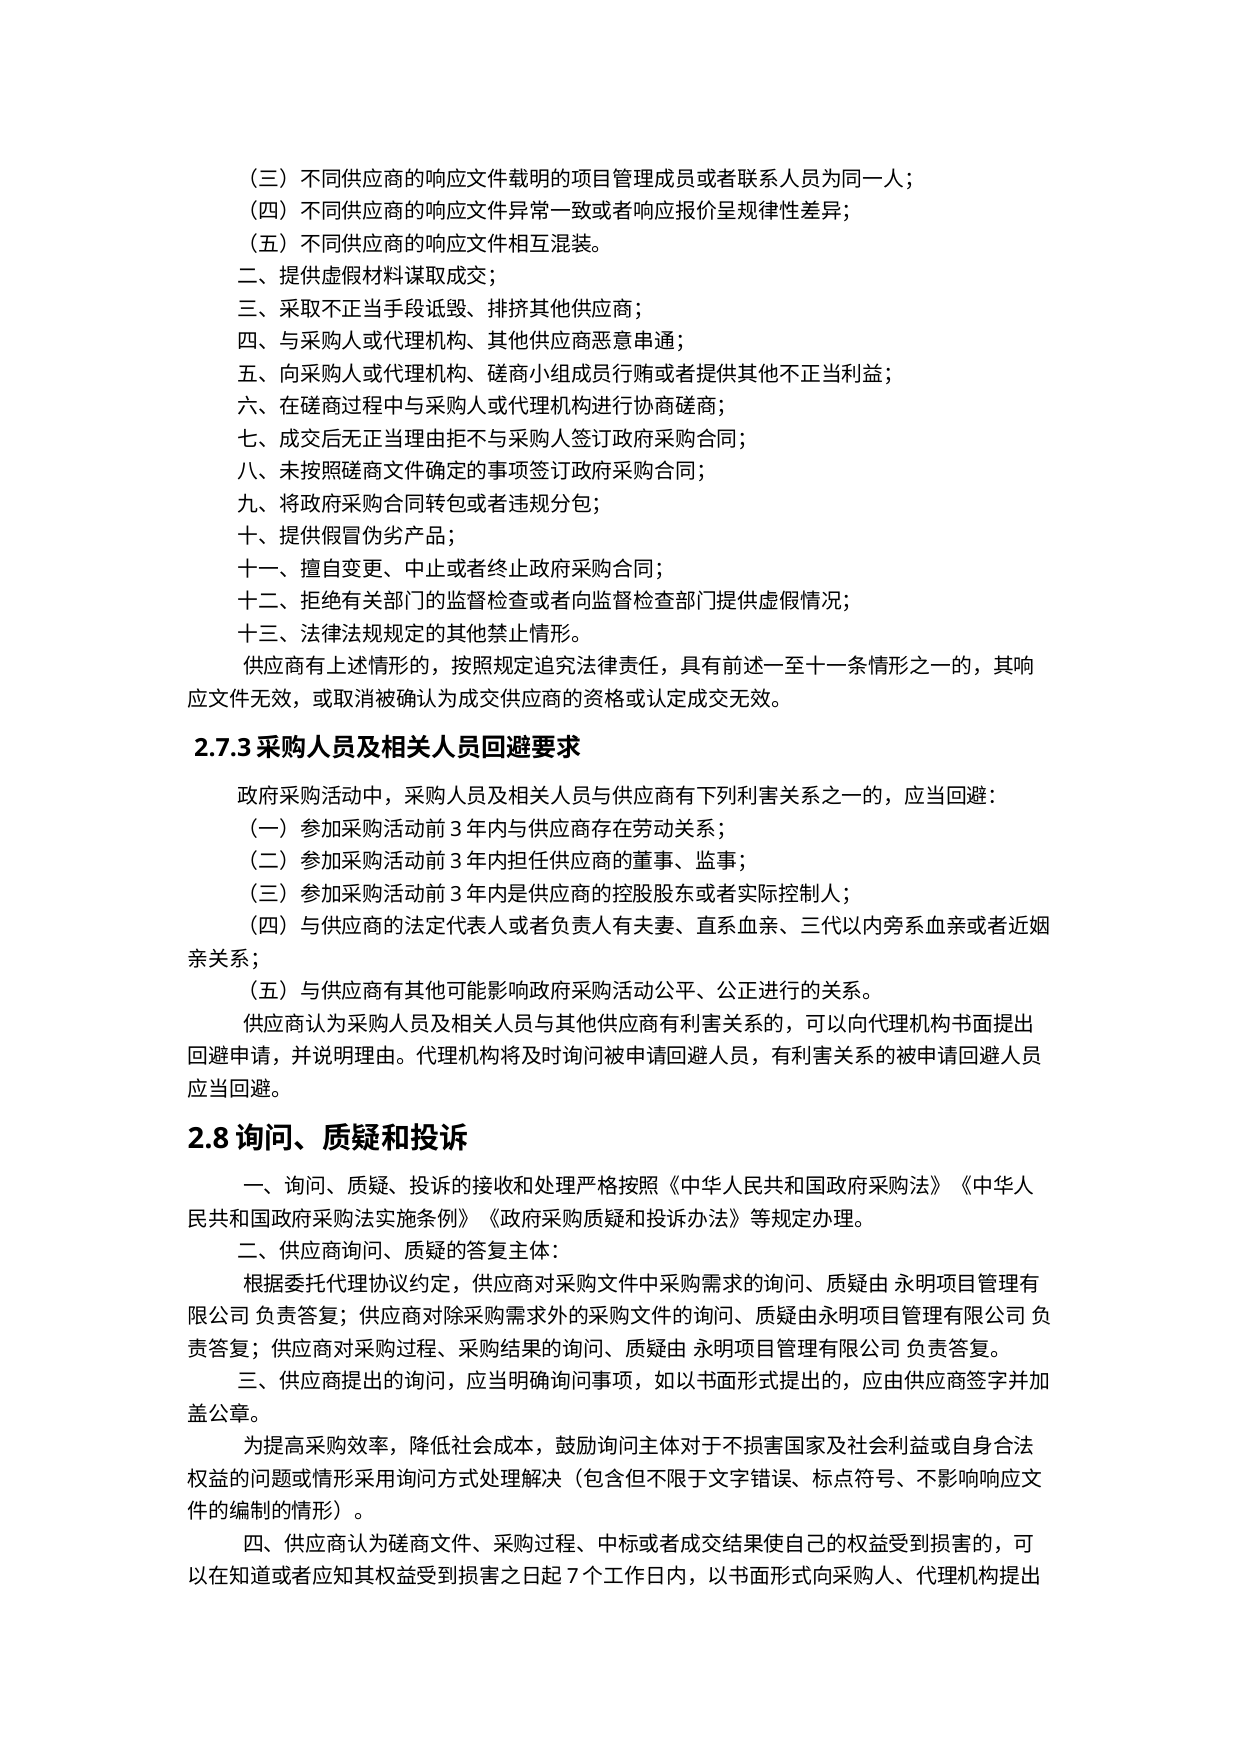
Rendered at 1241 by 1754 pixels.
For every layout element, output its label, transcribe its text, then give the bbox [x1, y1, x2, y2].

text 九、将政府采购合同转包或者违规分包； [187, 487, 1053, 519]
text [187, 1527, 1053, 1592]
text 2.7.3采购人员及相关人员回避要求 [187, 714, 1053, 779]
text 二、供应商询问、质疑的答复主体： [187, 1234, 1053, 1267]
text 供应商认为采购人员及相关人员与其他供应商有利害关系的，可以向代理机构书面提出回避申请，并说明理由。代理机构将及时询问被申请回避人员，有利害关系的被申请回避人员应当回避。 [187, 1007, 1053, 1104]
text 四、与采购人或代理机构、其他供应商恶意串通； [187, 324, 1053, 357]
text 十三、法律法规规定的其他禁止情形。 [187, 617, 1053, 649]
text 十一、擅自变更、中止或者终止政府采购合同； [187, 552, 1053, 584]
text （三）不同供应商的响应文件载明的项目管理成员或者联系人员为同一人； [187, 162, 1053, 194]
text 供应商有上述情形的，按照规定追究法律责任，具有前述一至十一条情形之一的，其响应文件无效，或取消被确认为成交供应商的资格或认定成交无效。 [187, 649, 1053, 714]
text 一、询问、质疑、投诉的接收和处理严格按照《中华人民共和国政府采购法》《中华人民共和国政府采购法实施条例》《政府采购质疑和投诉办法》等规定办理。 [187, 1169, 1053, 1234]
text 2.8询问、质疑和投诉 [187, 1104, 1053, 1169]
text 十二、拒绝有关部门的监督检查或者向监督检查部门提供虚假情况； [187, 584, 1053, 617]
text （三）参加采购活动前3年内是供应商的控股股东或者实际控制人； [187, 877, 1053, 909]
text 十、提供假冒伪劣产品； [187, 519, 1053, 552]
text （二）参加采购活动前3年内担任供应商的董事、监事； [187, 844, 1053, 877]
text （五）不同供应商的响应文件相互混装。 [187, 227, 1053, 259]
text 政府采购活动中，采购人员及相关人员与供应商有下列利害关系之一的，应当回避： [187, 779, 1053, 812]
text 七、成交后无正当理由拒不与采购人签订政府采购合同； [187, 422, 1053, 454]
text （四）与供应商的法定代表人或者负责人有夫妻、直系血亲、三代以内旁系血亲或者近姻亲关系； [187, 909, 1053, 974]
text 三、供应商提出的询问，应当明确询问事项，如以书面形式提出的，应由供应商签字并加盖公章。 [187, 1364, 1053, 1429]
text 六、在磋商过程中与采购人或代理机构进行协商磋商； [187, 389, 1053, 422]
text 八、未按照磋商文件确定的事项签订政府采购合同； [187, 454, 1053, 487]
text （四）不同供应商的响应文件异常一致或者响应报价呈规律性差异； [187, 194, 1053, 227]
text （一）参加采购活动前3年内与供应商存在劳动关系； [187, 812, 1053, 844]
text 根据委托代理协议约定，供应商对采购文件中采购需求的询问、质疑由 永明项目管理有限公司 负责答复；供应商对除采购需求外的采购文件的询问、质疑由永明项目管理有限公司 负责答复；供应商对采购过程、采购结果的询问、质疑由 永明项目管理有限公司 负责答复。 [187, 1267, 1053, 1364]
text 二、提供虚假材料谋取成交； [187, 259, 1053, 292]
text 三、采取不正当手段诋毁、排挤其他供应商； [187, 292, 1053, 324]
text （五）与供应商有其他可能影响政府采购活动公平、公正进行的关系。 [187, 974, 1053, 1007]
text 为提高采购效率，降低社会成本，鼓励询问主体对于不损害国家及社会利益或自身合法权益的问题或情形采用询问方式处理解决（包含但不限于文字错误、标点符号、不影响响应文件的编制的情形）。 [187, 1429, 1053, 1527]
text 五、向采购人或代理机构、磋商小组成员行贿或者提供其他不正当利益； [187, 357, 1053, 389]
